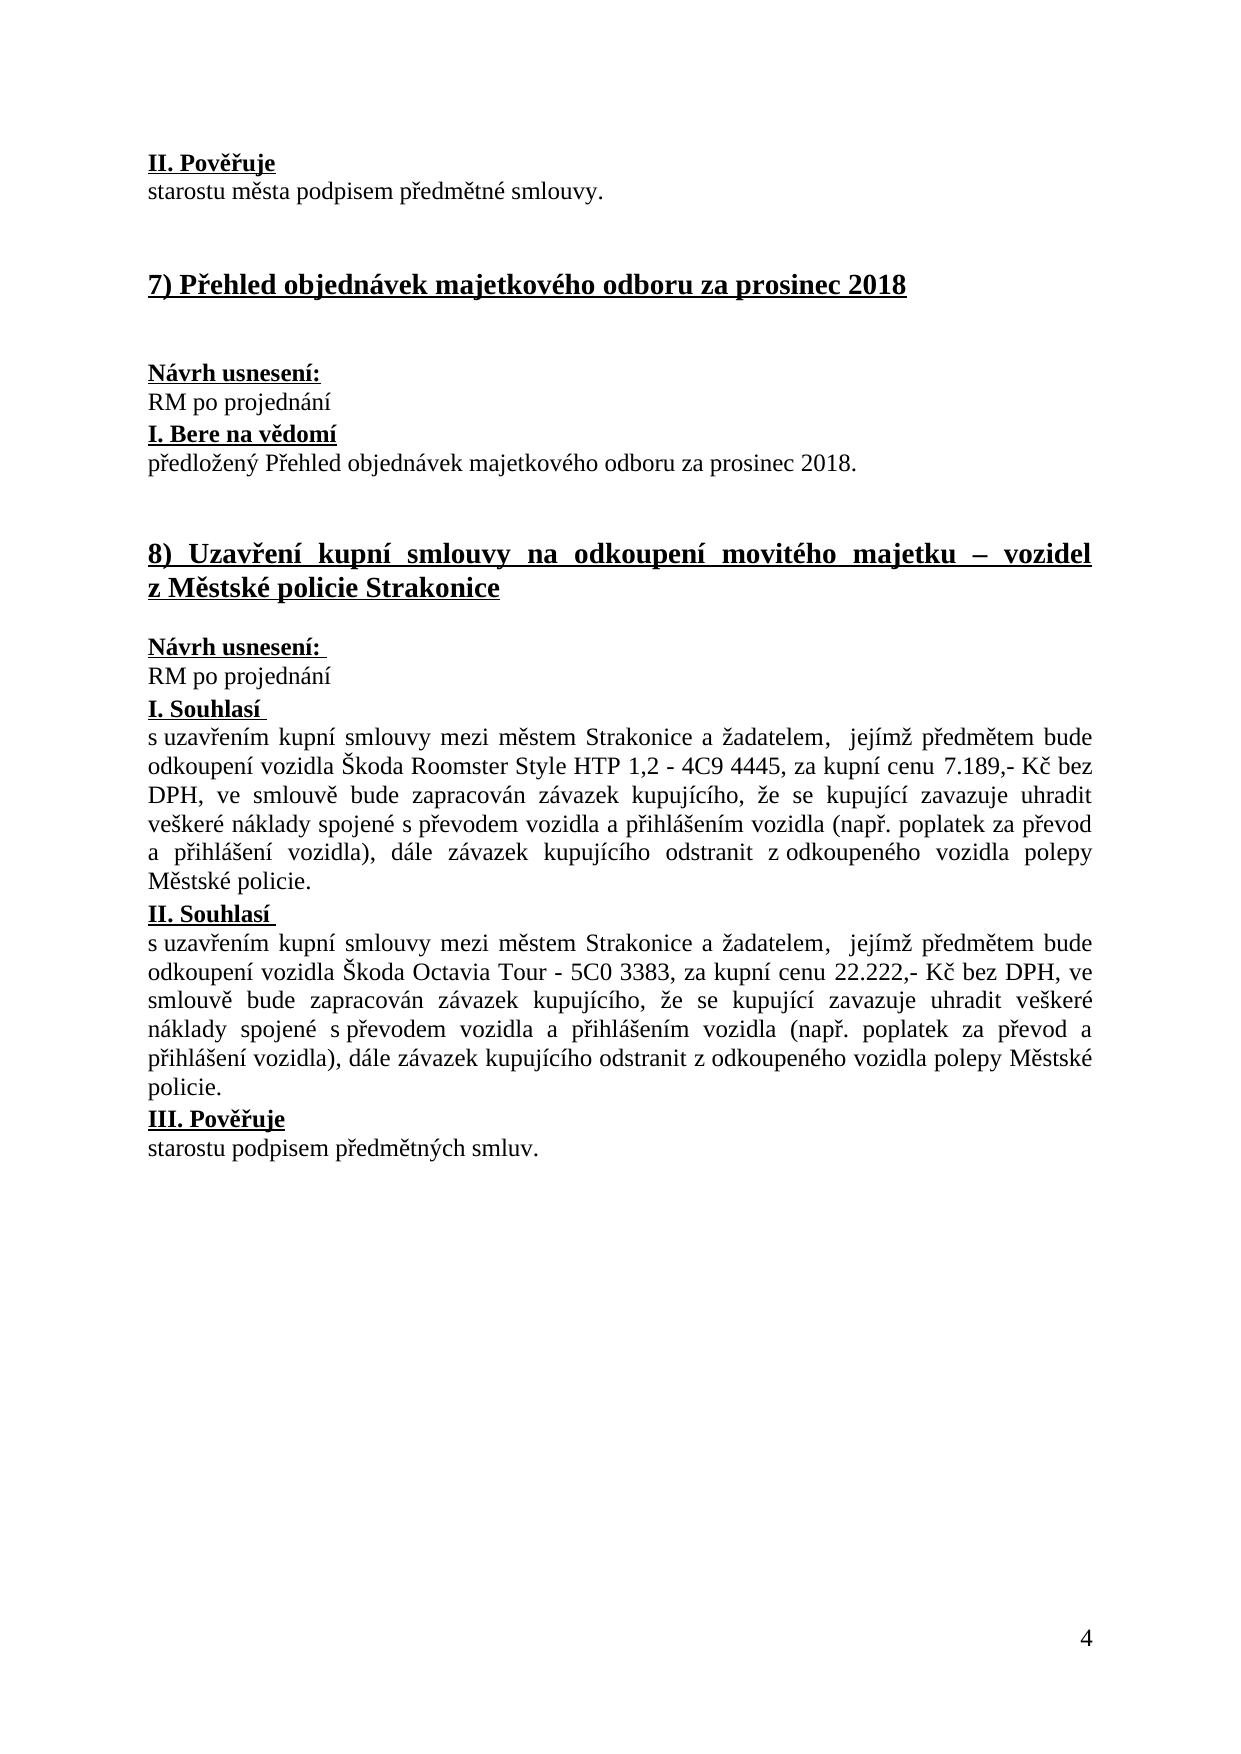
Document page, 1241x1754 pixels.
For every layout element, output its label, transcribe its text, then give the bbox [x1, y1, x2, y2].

text s uzavřením kupní smlouvy mezi městem Strakonice a žadatelem, jejímž předmětem bude odkoupení vozidla Škoda Roomster Style HTP 1,2 - 4C9 4445, za kupní cenu 7.189,- Kč bez DPH, ve smlouvě bude zapracován závazek kupujícího, že se kupující zavazuje uhradit veškeré náklady spojené s převodem vozidla a přihlášením vozidla (např. poplatek za převod a přihlášení vozidla), dále závazek kupujícího odstranit z odkoupeného vozidla polepy Městské policie. [148, 722, 1093, 895]
subtitle II. Pověřuje [148, 148, 1093, 176]
subtitle I. Souhlasí [148, 694, 1093, 722]
subtitle 8) Uzavření kupní smlouvy na odkoupení movitého majetku – vozidel z Městské policie Strakonice [148, 536, 1093, 603]
text RM po projednání [148, 661, 1093, 689]
subtitle I. Bere na vědomí [148, 419, 1093, 448]
text Návrh usnesení: [148, 358, 1093, 387]
text RM po projednání [148, 387, 1093, 415]
subtitle 7) Přehled objednávek majetkového odboru za prosinec 2018 [148, 267, 1093, 300]
text předložený Přehled objednávek majetkového odboru za prosinec 2018. [148, 448, 1093, 477]
text starostu podpisem předmětných smluv. [148, 1133, 1093, 1162]
subtitle II. Souhlasí [148, 899, 1093, 928]
text s uzavřením kupní smlouvy mezi městem Strakonice a žadatelem, jejímž předmětem bude odkoupení vozidla Škoda Octavia Tour - 5C0 3383, za kupní cenu 22.222,- Kč bez DPH, ve smlouvě bude zapracován závazek kupujícího, že se kupující zavazuje uhradit veškeré náklady spojené s převodem vozidla a přihlášením vozidla (např. poplatek za převod a přihlášení vozidla), dále závazek kupujícího odstranit z odkoupeného vozidla polepy Městské policie. [148, 928, 1093, 1100]
subtitle III. Pověřuje [148, 1104, 1093, 1133]
text starostu města podpisem předmětné smlouvy. [148, 176, 1093, 205]
text Návrh usnesení: [148, 632, 1093, 661]
